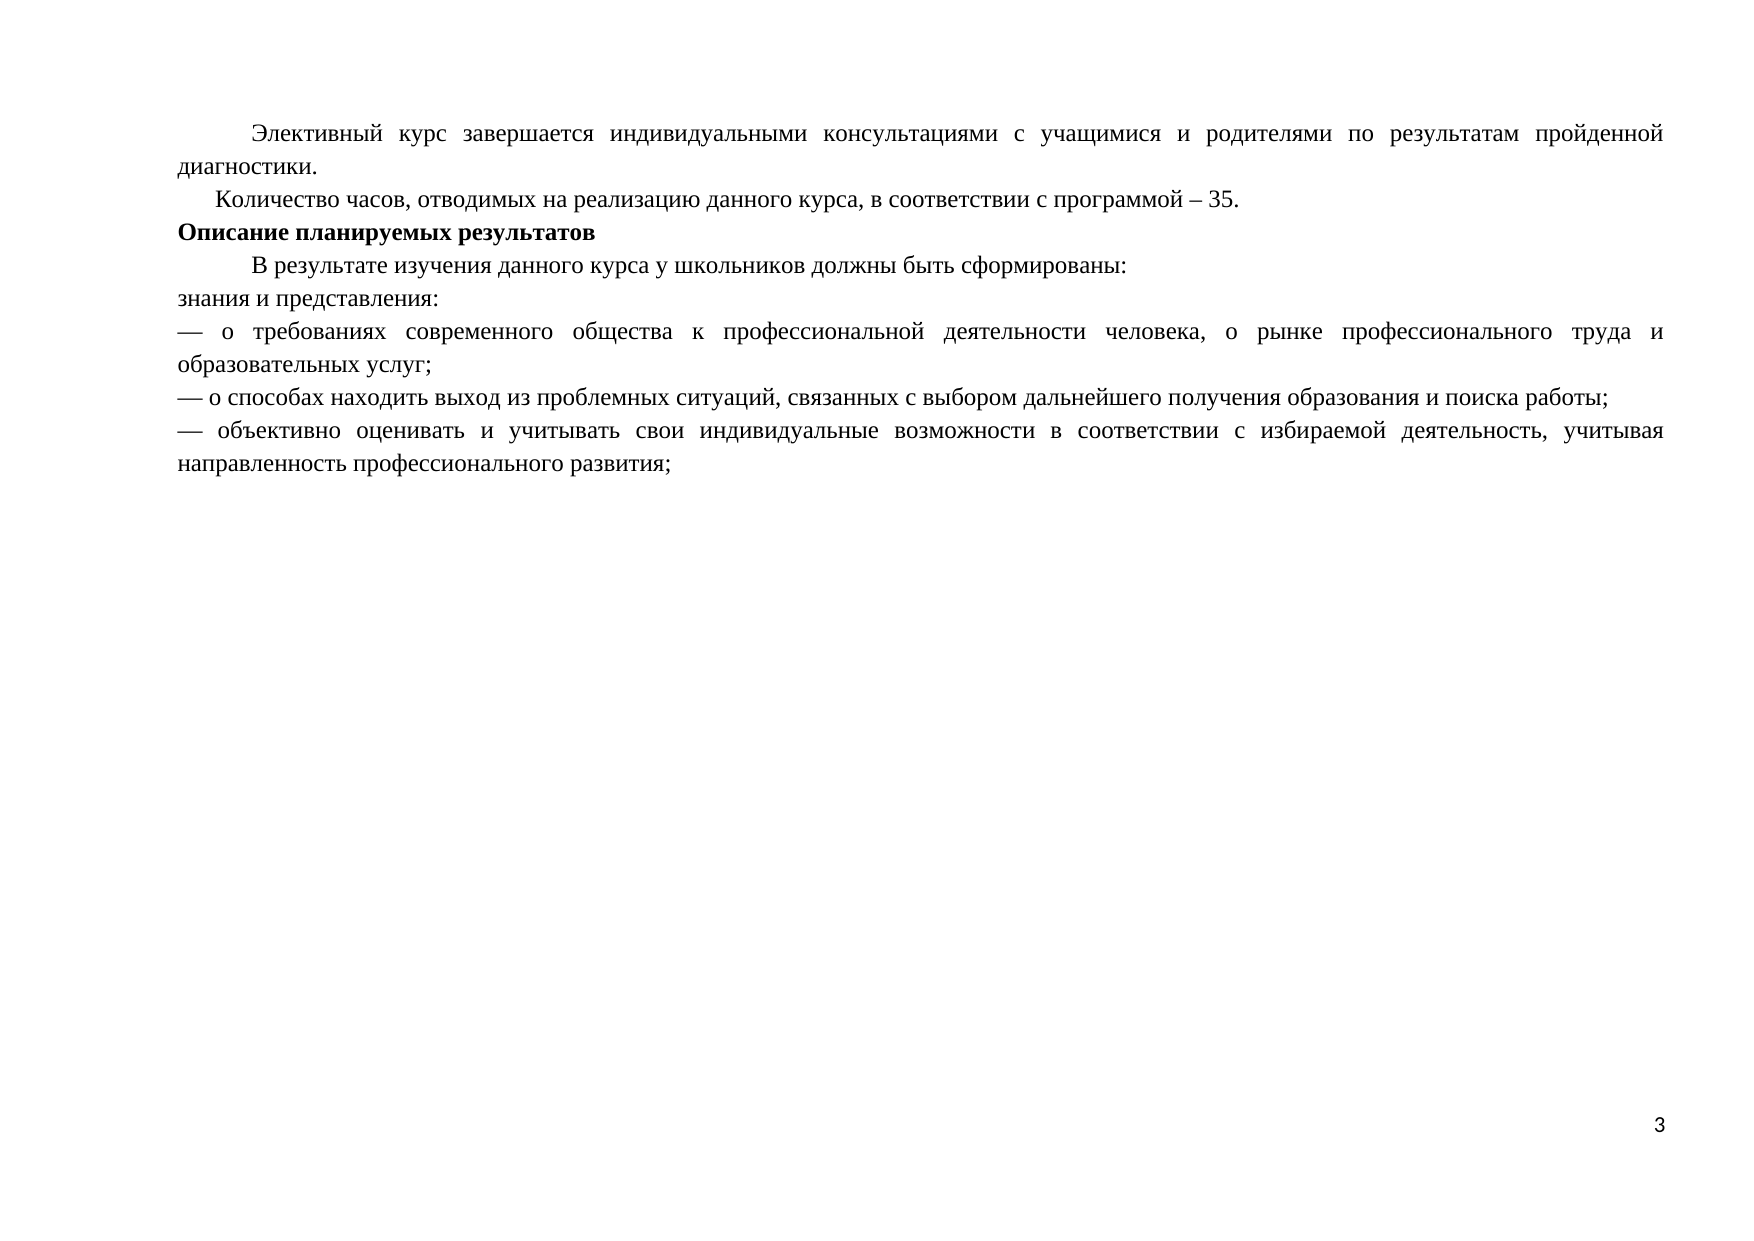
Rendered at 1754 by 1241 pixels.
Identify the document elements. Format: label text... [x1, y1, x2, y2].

text Количество часов, отводимых на реализацию данного курса, в соответствии с программой – 35. [177, 184, 1665, 213]
text — объективно оценивать и учитывать свои индивидуальные возможности в соответствии с избираемой деятельность, учитывая направленность профессионального развития; [177, 415, 1665, 477]
text В результате изучения данного курса у школьников должны быть сформированы: [177, 250, 1665, 279]
text Описание планируемых результатов [177, 217, 1665, 246]
text — о способах находить выход из проблемных ситуаций, связанных с выбором дальнейшего получения образования и поиска работы; [177, 382, 1665, 411]
text Элективный курс завершается индивидуальными консультациями с учащимися и родителями по результатам пройденной диагностики. [177, 118, 1665, 180]
text знания и представления: [177, 283, 1665, 312]
text — о требованиях современного общества к профессиональной деятельности человека, о рынке профессионального труда и образовательных услуг; [177, 316, 1665, 378]
